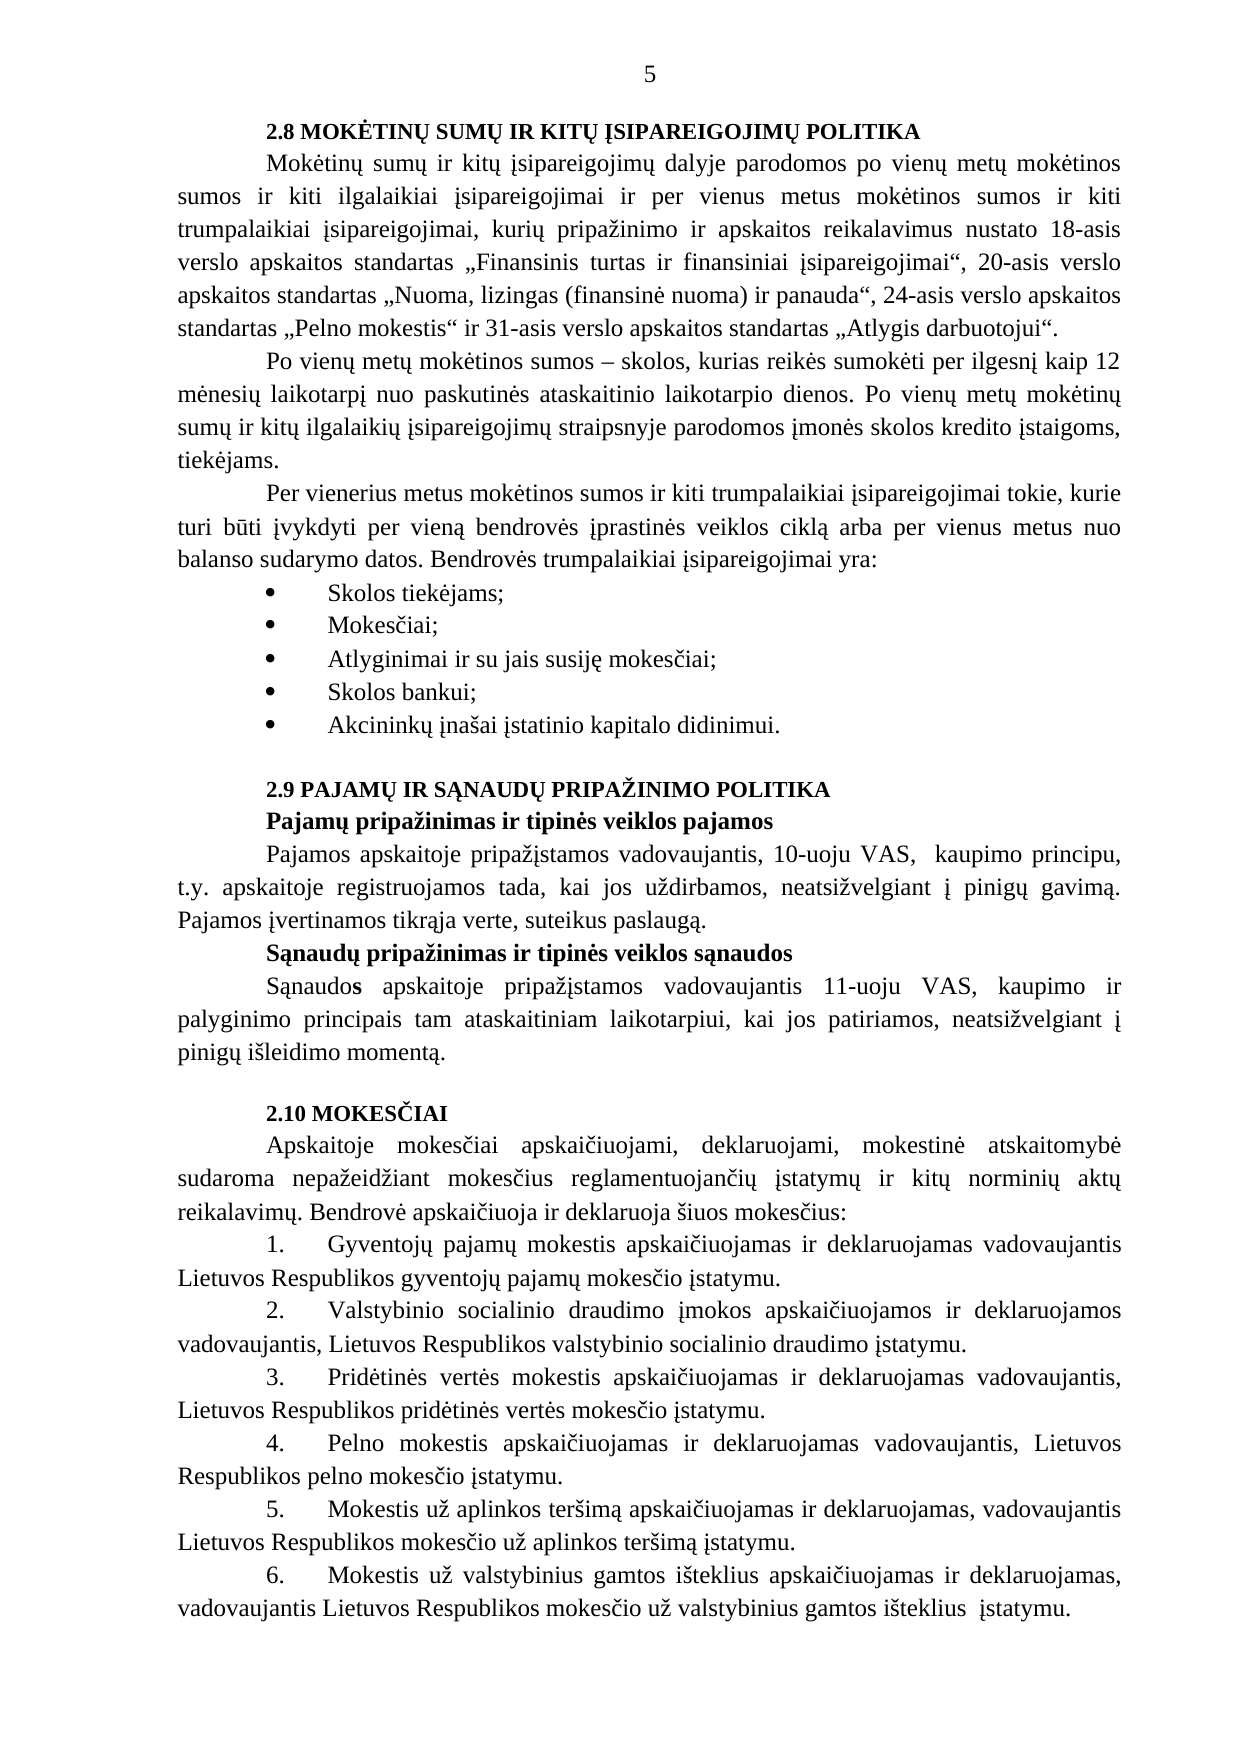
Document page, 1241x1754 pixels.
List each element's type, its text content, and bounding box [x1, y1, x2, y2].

list Akcininkų įnašai įstatinio kapitalo didinimui. [177, 710, 1122, 738]
list Skolos bankui; [177, 677, 1122, 705]
list Skolos tiekėjams; [177, 578, 1122, 606]
text Po vienų metų mokėtinos sumos – skolos, kurias reikės sumokėti per ilgesnį kaip 12 mėnesių laikotarpį nuo paskutinės ataskaitinio laikotarpio dienos. Po vienų metų mokėtinų sumų ir kitų ilgalaikių įsipareigojimų straipsnyje parodomos įmonės skolos kredito įstaigoms, tiekėjams. [177, 346, 1122, 474]
text Sąnaudos apskaitoje pripažįstamos vadovaujantis 11-uoju VAS, kaupimo ir palyginimo principais tam ataskaitiniam laikotarpiui, kai jos patiriamos, neatsižvelgiant į pinigų išleidimo momentą. [177, 971, 1122, 1066]
list Pelno mokestis apskaičiuojamas ir deklaruojamas vadovaujantis, Lietuvos Respublikos pelno mokesčio įstatymu. [177, 1428, 1122, 1489]
text 2.8 MOKĖTINŲ SUMŲ IR KITŲ ĮSIPAREIGOJIMŲ POLITIKA [177, 118, 1122, 144]
text Mokėtinų sumų ir kitų įsipareigojimų dalyje parodomos po vienų metų mokėtinos sumos ir kiti ilgalaikiai įsipareigojimai ir per vienus metus mokėtinos sumos ir kiti trumpalaikiai įsipareigojimai, kurių pripažinimo ir apskaitos reikalavimus nustato 18-asis verslo apskaitos standartas „Finansinis turtas ir finansiniai įsipareigojimai“, 20-asis verslo apskaitos standartas „Nuoma, lizingas (finansinė nuoma) ir panauda“, 24-asis verslo apskaitos standartas „Pelno mokestis“ ir 31-asis verslo apskaitos standartas „Atlygis darbuotojui“. [177, 148, 1122, 342]
text 2.9 PAJAMŲ IR SĄNAUDŲ PRIPAŽINIMO POLITIKA [177, 776, 1122, 802]
list Valstybinio socialinio draudimo įmokos apskaičiuojamos ir deklaruojamos vadovaujantis, Lietuvos Respublikos valstybinio socialinio draudimo įstatymu. [177, 1296, 1122, 1357]
list Pridėtinės vertės mokestis apskaičiuojamas ir deklaruojamas vadovaujantis, Lietuvos Respublikos pridėtinės vertės mokesčio įstatymu. [177, 1362, 1122, 1423]
list Gyventojų pajamų mokestis apskaičiuojamas ir deklaruojamas vadovaujantis Lietuvos Respublikos gyventojų pajamų mokesčio įstatymu. [177, 1229, 1122, 1291]
text Pajamos apskaitoje pripažįstamos vadovaujantis, 10-uoju VAS, kaupimo principu, t.y. apskaitoje registruojamos tada, kai jos uždirbamos, neatsižvelgiant į pinigų gavimą. Pajamos įvertinamos tikrąja verte, suteikus paslaugą. [177, 839, 1122, 934]
text Per vienerius metus mokėtinos sumos ir kiti trumpalaikiai įsipareigojimai tokie, kurie turi būti įvykdyti per vieną bendrovės įprastinės veiklos ciklą arba per vienus metus nuo balanso sudarymo datos. Bendrovės trumpalaikiai įsipareigojimai yra: [177, 478, 1122, 573]
text Apskaitoje mokesčiai apskaičiuojami, deklaruojami, mokestinė atskaitomybė sudaroma nepažeidžiant mokesčius reglamentuojančių įstatymų ir kitų norminių aktų reikalavimų. Bendrovė apskaičiuoja ir deklaruoja šiuos mokesčius: [177, 1131, 1122, 1225]
text 2.10 MOKESČIAI [177, 1100, 1122, 1127]
list Mokestis už valstybinius gamtos išteklius apskaičiuojamas ir deklaruojamas, vadovaujantis Lietuvos Respublikos mokesčio už valstybinius gamtos išteklius įstatymu. [177, 1560, 1122, 1622]
list Atlyginimai ir su jais susiję mokesčiai; [177, 644, 1122, 672]
text Pajamų pripažinimas ir tipinės veiklos pajamos [177, 806, 1122, 835]
list Mokestis už aplinkos teršimą apskaičiuojamas ir deklaruojamas, vadovaujantis Lietuvos Respublikos mokesčio už aplinkos teršimą įstatymu. [177, 1494, 1122, 1556]
list Mokesčiai; [177, 611, 1122, 639]
text Sąnaudų pripažinimas ir tipinės veiklos sąnaudos [177, 938, 1122, 967]
